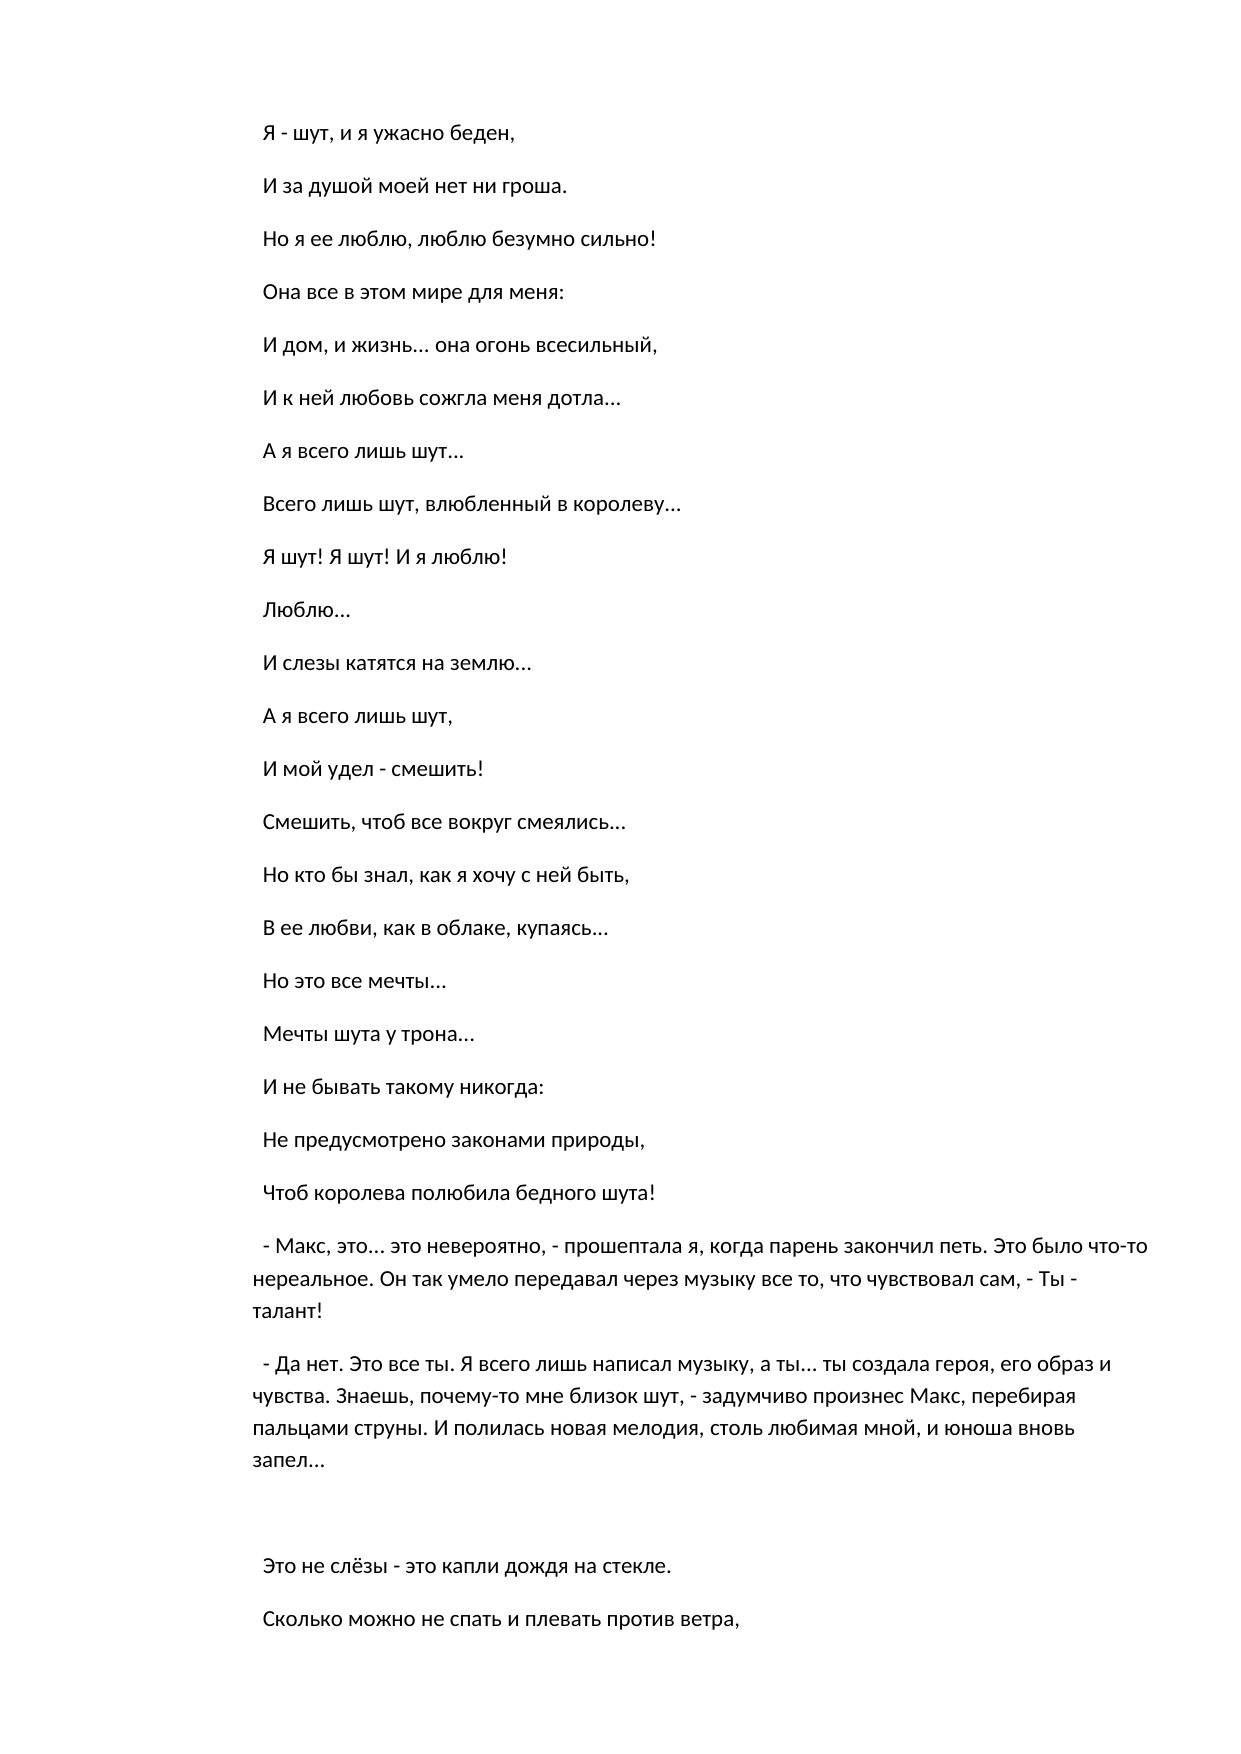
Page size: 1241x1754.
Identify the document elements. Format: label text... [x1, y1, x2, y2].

text - Да нет. Это все ты. Я всего лишь написал музыку, а ты... ты создала героя, его образ и чувства. Знаешь, почему-то мне близок шут, - задумчиво произнес Макс, перебирая пальцами струны. И полилась новая мелодия, столь любимая мной, и юноша вновь запел... [252, 1349, 1152, 1473]
text Чтоб королева полюбила бедного шута! [252, 1178, 1152, 1207]
text - Макс, это... это невероятно, - прошептала я, когда парень закончил петь. Это было что-то нереальное. Он так умело передавал через музыку все то, что чувствовал сам, - Ты - талант! [252, 1232, 1152, 1324]
text И дом, и жизнь... она огонь всесильный, [252, 330, 1152, 358]
text Мечты шута у трона... [252, 1019, 1152, 1047]
text И не бывать такому никогда: [252, 1072, 1152, 1101]
text И мой удел - смешить! [252, 754, 1152, 782]
text Но это все мечты... [252, 966, 1152, 994]
text Люблю... [252, 595, 1152, 623]
text А я всего лишь шут, [252, 701, 1152, 729]
text Но кто бы знал, как я хочу с ней быть, [252, 860, 1152, 888]
text А я всего лишь шут... [252, 436, 1152, 464]
text Она все в этом мире для меня: [252, 277, 1152, 305]
text Я шут! Я шут! И я люблю! [252, 542, 1152, 570]
text Я - шут, и я ужасно беден, [252, 118, 1152, 146]
text Всего лишь шут, влюбленный в королеву... [252, 489, 1152, 517]
text Но я ее люблю, люблю безумно сильно! [252, 224, 1152, 252]
text Не предусмотрено законами природы, [252, 1126, 1152, 1153]
text В ее любви, как в облаке, купаясь... [252, 913, 1152, 941]
text Сколько можно не спать и плевать против ветра, [252, 1604, 1152, 1633]
text Это не слёзы - это капли дождя на стекле. [252, 1552, 1152, 1579]
text И за душой моей нет ни гроша. [252, 171, 1152, 199]
text И к ней любовь сожгла меня дотла... [252, 383, 1152, 411]
text Смешить, чтоб все вокруг смеялись... [252, 807, 1152, 835]
text И слезы катятся на землю... [252, 648, 1152, 676]
